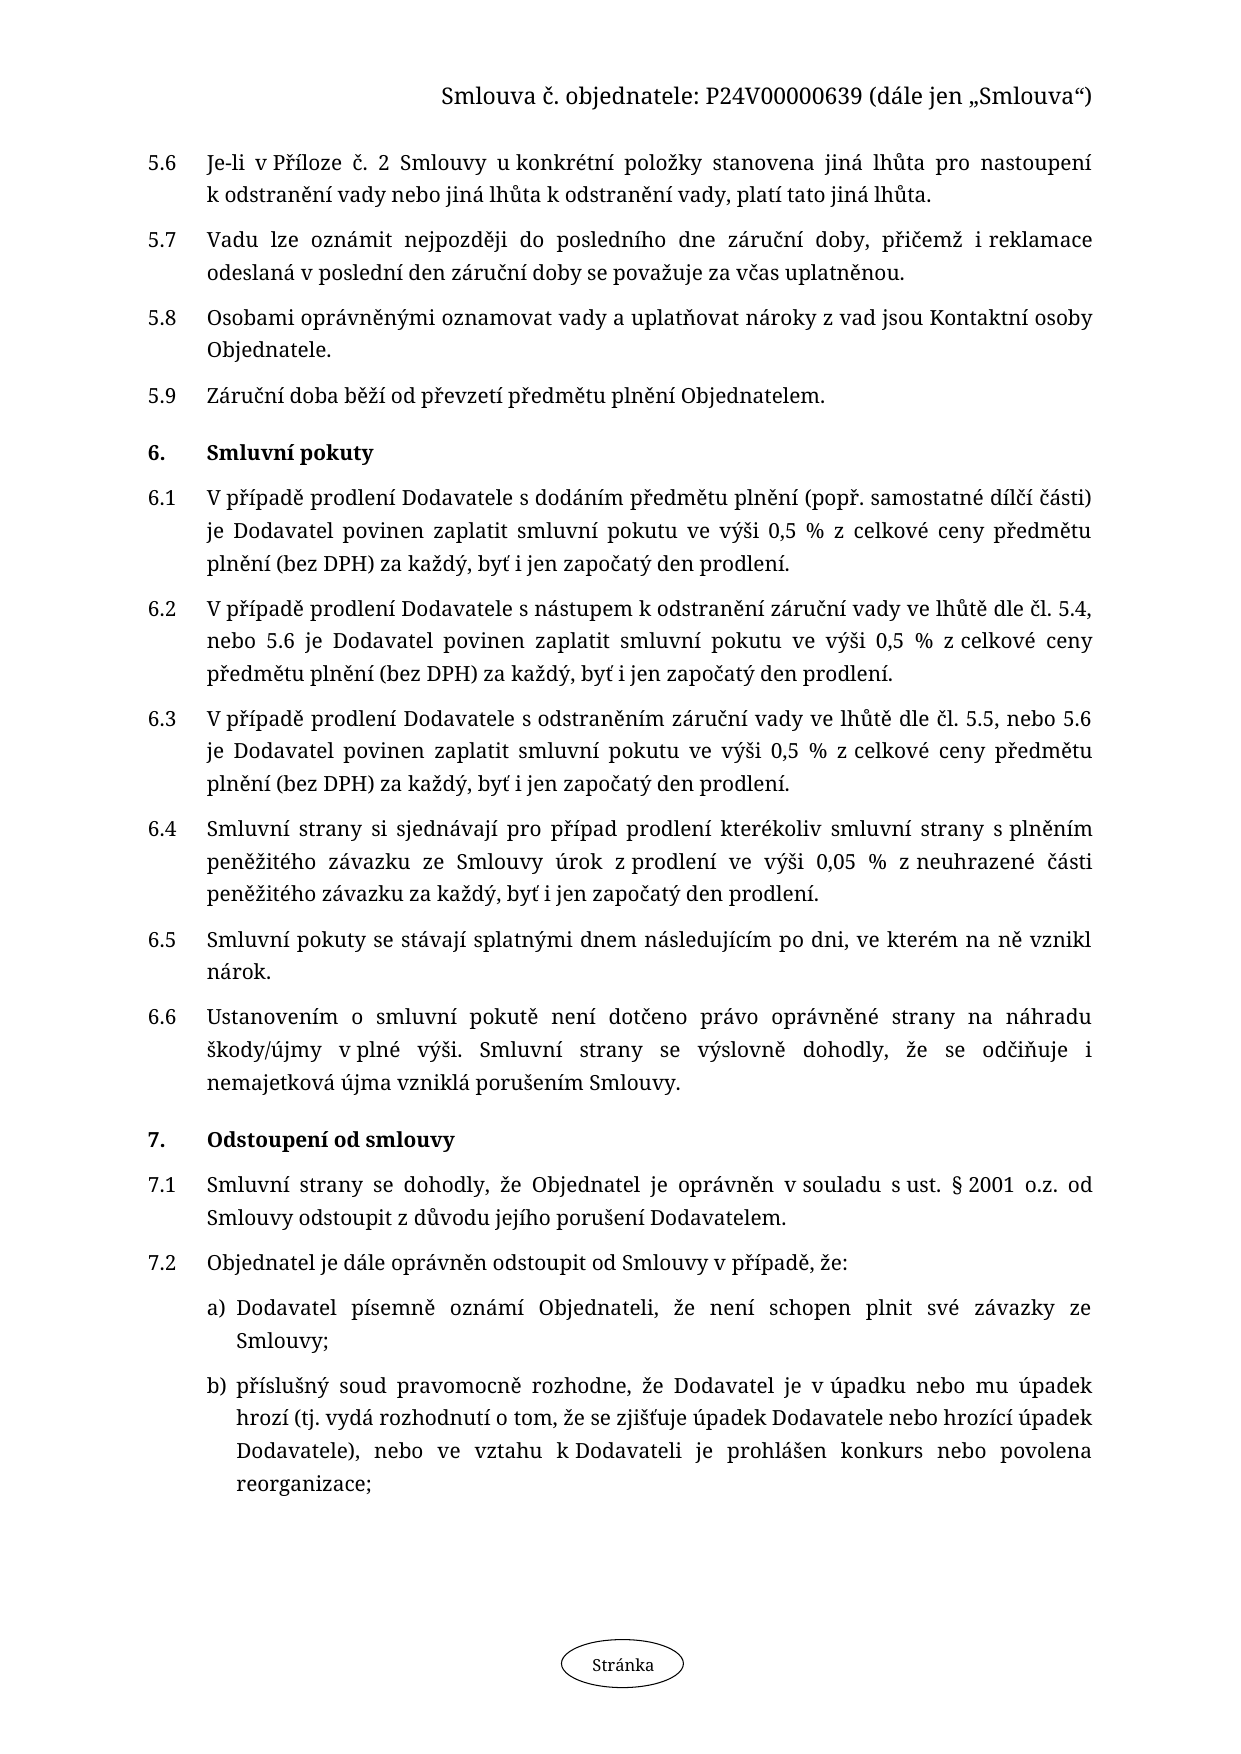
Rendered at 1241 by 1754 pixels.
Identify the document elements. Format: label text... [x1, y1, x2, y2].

list příslušný soud pravomocně rozhodne, že Dodavatel je v úpadku nebo mu úpadek hrozí (tj. vydá rozhodnutí o tom, že se zjišťuje úpadek Dodavatele nebo hrozící úpadek Dodavatele), nebo ve vztahu k Dodavateli je prohlášen konkurs nebo povolena reorganizace; [207, 1371, 1093, 1497]
list Je-li v Příloze č. 2 Smlouvy u konkrétní položky stanovena jiná lhůta pro nastoupení k odstranění vady nebo jiná lhůta k odstranění vady, platí tato jiná lhůta. [148, 148, 1093, 209]
list V případě prodlení Dodavatele s dodáním předmětu plnění (popř. samostatné dílčí části) je Dodavatel povinen zaplatit smluvní pokutu ve výši 0,5 % z celkové ceny předmětu plnění (bez DPH) za každý, byť i jen započatý den prodlení. [148, 483, 1093, 577]
list Smluvní strany se dohodly, že Objednatel je oprávněn v souladu s ust. § 2001 o.z. od Smlouvy odstoupit z důvodu jejího porušení Dodavatelem. [148, 1170, 1093, 1231]
list Smluvní strany si sjednávají pro případ prodlení kterékoliv smluvní strany s plněním peněžitého závazku ze Smlouvy úrok z prodlení ve výši 0,05 % z neuhrazené části peněžitého závazku za každý, byť i jen započatý den prodlení. [148, 814, 1093, 908]
list V případě prodlení Dodavatele s nástupem k odstranění záruční vady ve lhůtě dle čl. 5.4, nebo 5.6 je Dodavatel povinen zaplatit smluvní pokutu ve výši 0,5 % z celkové ceny předmětu plnění (bez DPH) za každý, byť i jen započatý den prodlení. [148, 594, 1093, 687]
list Vadu lze oznámit nejpozději do posledního dne záruční doby, přičemž i reklamace odeslaná v poslední den záruční doby se považuje za včas uplatněnou. [148, 225, 1093, 286]
list Záruční doba běží od převzetí předmětu plnění Objednatelem. [148, 381, 1093, 409]
list V případě prodlení Dodavatele s odstraněním záruční vady ve lhůtě dle čl. 5.5, nebo 5.6 je Dodavatel povinen zaplatit smluvní pokutu ve výši 0,5 % z celkové ceny předmětu plnění (bez DPH) za každý, byť i jen započatý den prodlení. [148, 704, 1093, 798]
list Objednatel je dále oprávněn odstoupit od Smlouvy v případě, že: [148, 1248, 1093, 1276]
list Osobami oprávněnými oznamovat vady a uplatňovat nároky z vad jsou Kontaktní osoby Objednatele. [148, 303, 1093, 364]
list Odstoupení od smlouvy [148, 1125, 1093, 1154]
list Ustanovením o smluvní pokutě není dotčeno právo oprávněné strany na náhradu škody/újmy v plné výši. Smluvní strany se výslovně dohodly, že se odčiňuje i nemajetková újma vzniklá porušením Smlouvy. [148, 1002, 1093, 1096]
list Smluvní pokuty se stávají splatnými dnem následujícím po dni, ve kterém na ně vznikl nárok. [148, 925, 1093, 986]
list Smluvní pokuty [148, 438, 1093, 467]
list Dodavatel písemně oznámí Objednateli, že není schopen plnit své závazky ze Smlouvy; [207, 1293, 1093, 1354]
